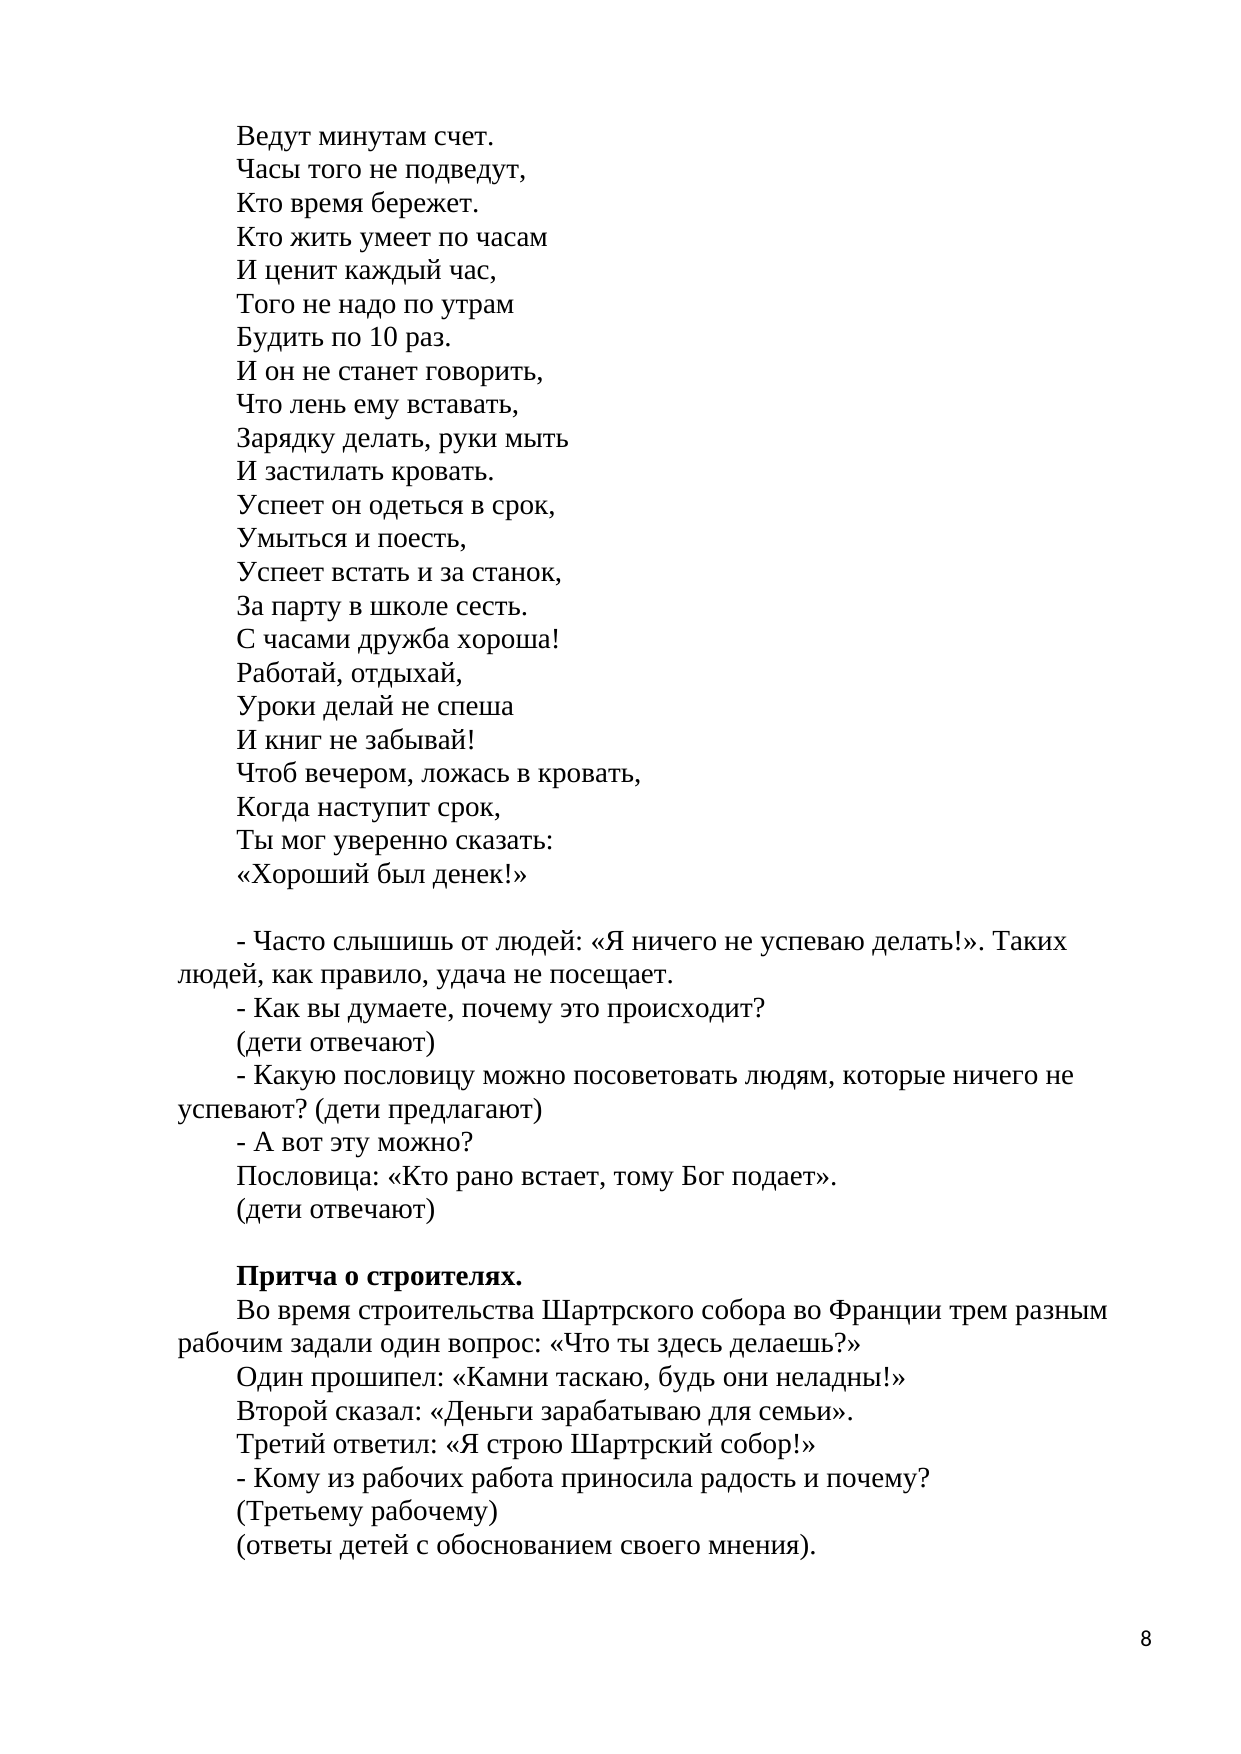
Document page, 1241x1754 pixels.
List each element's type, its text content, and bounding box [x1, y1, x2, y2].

text Работай, отдыхай, [177, 655, 1152, 688]
text И застилать кровать. [177, 453, 1152, 487]
text Второй сказал: «Деньги зарабатываю для семьи». [177, 1393, 1152, 1426]
text Кто жить умеет по часам [177, 219, 1152, 252]
text Пословица: «Кто рано встает, тому Бог подает». [177, 1158, 1152, 1191]
text И он не станет говорить, [177, 353, 1152, 386]
text - Кому из рабочих работа приносила радость и почему? [177, 1460, 1152, 1493]
text Третий ответил: «Я строю Шартрский собор!» [177, 1426, 1152, 1460]
text Что лень ему вставать, [177, 386, 1152, 420]
text Успеет он одеться в срок, [177, 487, 1152, 521]
text Ведут минутам счет. [177, 118, 1152, 152]
text Зарядку делать, руки мыть [177, 420, 1152, 453]
text Во время строительства Шартрского собора во Франции трем разным рабочим задали один вопрос: «Что ты здесь делаешь?» [177, 1292, 1152, 1359]
text Когда наступит срок, [177, 789, 1152, 822]
text Уроки делай не спеша [177, 688, 1152, 722]
text Умыться и поесть, [177, 521, 1152, 554]
text И книг не забывай! [177, 722, 1152, 755]
text - Какую пословицу можно посоветовать людям, которые ничего не успевают? (дети предлагают) [177, 1057, 1152, 1124]
text (Третьему рабочему) [177, 1493, 1152, 1527]
text - Часто слышишь от людей: «Я ничего не успеваю делать!». Таких людей, как правило, удача не посещает. [177, 923, 1152, 990]
text Будить по 10 раз. [177, 319, 1152, 353]
text Притча о строителях. [177, 1258, 1152, 1292]
text Один прошипел: «Камни таскаю, будь они неладны!» [177, 1359, 1152, 1393]
text Успеет встать и за станок, [177, 554, 1152, 588]
text С часами дружба хороша! [177, 621, 1152, 655]
text Кто время бережет. [177, 185, 1152, 219]
text И ценит каждый час, [177, 252, 1152, 286]
text (дети отвечают) [177, 1024, 1152, 1057]
text - Как вы думаете, почему это происходит? [177, 990, 1152, 1024]
text (дети отвечают) [177, 1191, 1152, 1225]
text - А вот эту можно? [177, 1124, 1152, 1158]
text Часы того не подведут, [177, 152, 1152, 185]
text За парту в школе сесть. [177, 588, 1152, 621]
text Того не надо по утрам [177, 286, 1152, 319]
text Ты мог уверенно сказать: [177, 822, 1152, 856]
text (ответы детей с обоснованием своего мнения). [177, 1527, 1152, 1560]
text «Хороший был денек!» [177, 856, 1152, 889]
text Чтоб вечером, ложась в кровать, [177, 755, 1152, 789]
